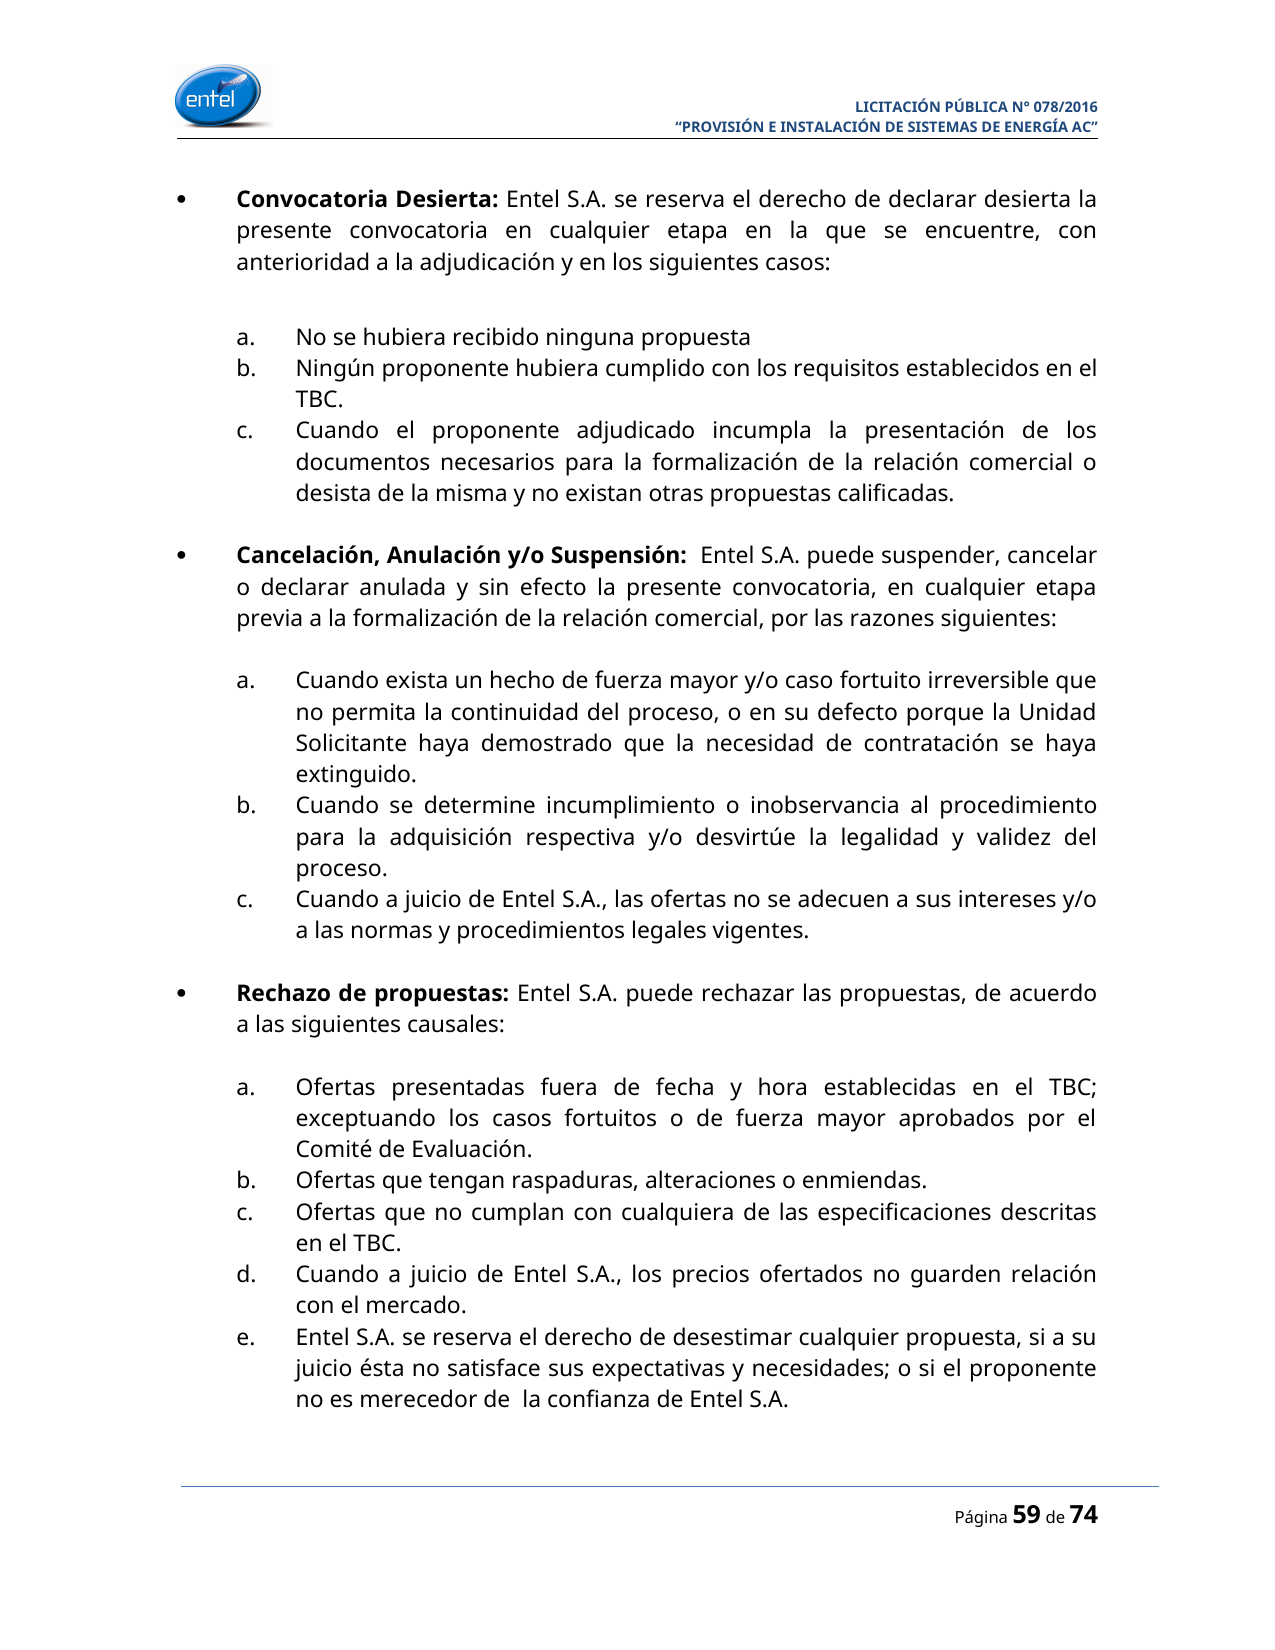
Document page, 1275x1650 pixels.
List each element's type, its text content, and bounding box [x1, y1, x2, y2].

list Ofertas que no cumplan con cualquiera de las especificaciones descritas en el TBC. [236, 1196, 1098, 1258]
picture [174, 64, 274, 128]
list Entel S.A. se reserva el derecho de desestimar cualquier propuesta, si a su juicio ésta no satisface sus expectativas y necesidades; o si el proponente no es merecedor de la confianza de Entel S.A. [236, 1321, 1098, 1414]
list Cuando el proponente adjudicado incumpla la presentación de los documentos necesarios para la formalización de la relación comercial o desista de la misma y no existan otras propuestas calificadas. [236, 414, 1098, 508]
list Convocatoria Desierta: Entel S.A. se reserva el derecho de declarar desierta la presente convocatoria en cualquier etapa en la que se encuentre, con anterioridad a la adjudicación y en los siguientes casos: [177, 183, 1098, 277]
list Cuando a juicio de Entel S.A., los precios ofertados no guarden relación con el mercado. [236, 1258, 1098, 1321]
list No se hubiera recibido ninguna propuesta [236, 321, 1098, 352]
list Cuando se determine incumplimiento o inobservancia al procedimiento para la adquisición respectiva y/o desvirtúe la legalidad y validez del proceso. [236, 789, 1098, 883]
list Ofertas presentadas fuera de fecha y hora establecidas en el TBC; exceptuando los casos fortuitos o de fuerza mayor aprobados por el Comité de Evaluación. [236, 1071, 1098, 1164]
list Ningún proponente hubiera cumplido con los requisitos establecidos en el TBC. [236, 352, 1098, 414]
list Cuando a juicio de Entel S.A., las ofertas no se adecuen a sus intereses y/o a las normas y procedimientos legales vigentes. [236, 883, 1098, 946]
list Rechazo de propuestas: Entel S.A. puede rechazar las propuestas, de acuerdo a las siguientes causales: [177, 977, 1098, 1039]
list Cuando exista un hecho de fuerza mayor y/o caso fortuito irreversible que no permita la continuidad del proceso, o en su defecto porque la Unidad Solicitante haya demostrado que la necesidad de contratación se haya extinguido. [236, 664, 1098, 789]
list Cancelación, Anulación y/o Suspensión: Entel S.A. puede suspender, cancelar o declarar anulada y sin efecto la presente convocatoria, en cualquier etapa previa a la formalización de la relación comercial, por las razones siguientes: [177, 539, 1098, 633]
list Ofertas que tengan raspaduras, alteraciones o enmiendas. [236, 1164, 1098, 1196]
